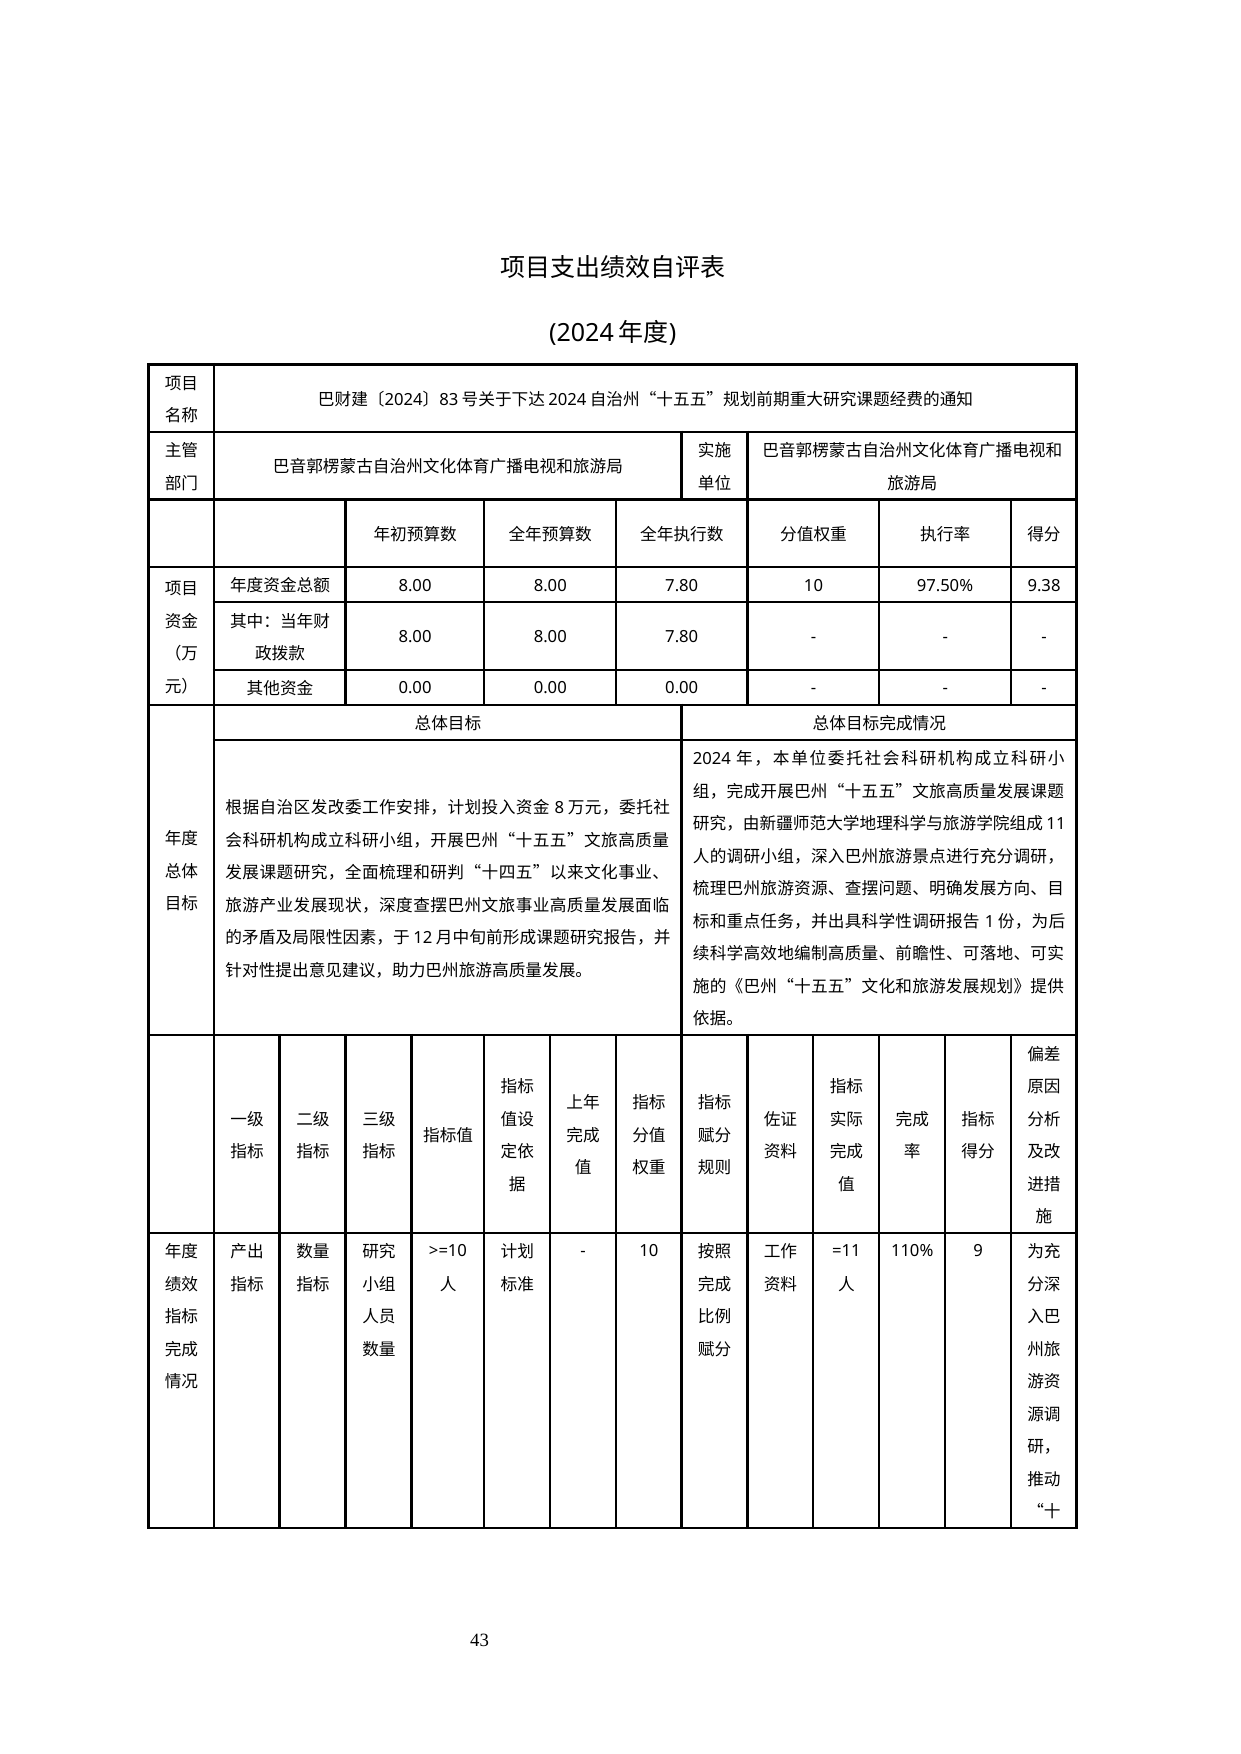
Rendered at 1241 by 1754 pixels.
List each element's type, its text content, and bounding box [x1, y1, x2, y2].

table_cell 工作资料 [749, 1234, 812, 1526]
table_cell 0.00 [617, 671, 746, 703]
table_cell 偏差原因分析及改进措施 [1012, 1036, 1075, 1231]
table_cell 项目资金 （万元） [150, 568, 213, 703]
table_cell 7.80 [617, 568, 746, 601]
table_cell 指标得分 [946, 1036, 1010, 1231]
table_cell - [1012, 671, 1075, 703]
table_cell 8.00 [347, 603, 483, 668]
table_cell 10 [749, 568, 878, 601]
table_cell 0.00 [485, 671, 615, 703]
table_cell 年度资金总额 [215, 568, 344, 601]
table_cell 主管部门 [150, 433, 213, 498]
table_cell 按照完成比例赋分 [683, 1234, 746, 1526]
table_cell 三级指标 [347, 1036, 410, 1231]
table_cell 年初预算数 [347, 501, 483, 566]
table_header 项目支出绩效自评表 [148, 233, 1077, 298]
table_cell 10 [617, 1234, 680, 1526]
table_cell 得分 [1012, 501, 1075, 566]
table_cell 分值权重 [749, 501, 878, 566]
table_cell 佐证资料 [749, 1036, 812, 1231]
table_cell 实施单位 [683, 433, 746, 498]
table_cell [215, 501, 344, 566]
table_cell 9 [946, 1234, 1010, 1526]
table_cell 指标值设定依据 [485, 1036, 549, 1231]
table_cell - [1012, 603, 1075, 668]
table_cell - [551, 1234, 615, 1526]
table_cell 指标分值权重 [617, 1036, 680, 1231]
table_cell 项目名称 [150, 366, 213, 431]
table_cell 其中：当年财政拨款 [215, 603, 344, 668]
table_cell 年度绩效指标完成情况 [150, 1234, 213, 1526]
table_cell 9.38 [1012, 568, 1075, 601]
table_cell 指标值 [413, 1036, 483, 1231]
table_cell 计划标准 [485, 1234, 549, 1526]
table_cell - [749, 671, 878, 703]
table_cell 总体目标完成情况 [683, 706, 1075, 739]
table_cell 97.50% [880, 568, 1010, 601]
table_cell - [749, 603, 878, 668]
table_cell >=10人 [413, 1234, 483, 1526]
table_cell 0.00 [347, 671, 483, 703]
table_cell 全年预算数 [485, 501, 615, 566]
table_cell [1012, 1234, 1075, 1526]
table_cell 巴音郭楞蒙古自治州文化体育广播电视和旅游局 [749, 433, 1075, 498]
table_cell 巴财建〔2024〕83号关于下达2024自治州“十五五”规划前期重大研究课题经费的通知 [215, 366, 1075, 431]
table_cell 研究小组人员数量 [347, 1234, 410, 1526]
table_cell =11人 [814, 1234, 878, 1526]
table_cell 上年完成值 [551, 1036, 615, 1231]
table_cell 完成率 [880, 1036, 944, 1231]
table_cell 数量指标 [281, 1234, 344, 1526]
table_cell 8.00 [347, 568, 483, 601]
table_cell - [880, 671, 1010, 703]
table_cell 产出指标 [215, 1234, 278, 1526]
table_cell 指标赋分规则 [683, 1036, 746, 1231]
table_cell 执行率 [880, 501, 1010, 566]
table_cell 110% [880, 1234, 944, 1526]
table_cell 总体目标 [215, 706, 680, 739]
table_cell (2024年度) [148, 298, 1077, 363]
table_cell [150, 501, 213, 566]
table_cell 巴音郭楞蒙古自治州文化体育广播电视和旅游局 [215, 433, 680, 498]
table_cell 一级指标 [215, 1036, 278, 1231]
table_cell 2024年，本单位委托社会科研机构成立科研小组，完成开展巴州“十五五”文旅高质量发展课题研究，由新疆师范大学地理科学与旅游学院组成11人的调研小组，深入巴州旅游景点进行充分调研，梳理巴州旅游资源、查摆问题、明确发展方向、目标和重点任务，并出具科学性调研报告1份，为后续科学高效地编制高质量、前瞻性、可落地、可实施的《巴州“十五五”文化和旅游发展规划》提供依据。 [683, 741, 1075, 1034]
table_cell - [880, 603, 1010, 668]
table_cell 8.00 [485, 568, 615, 601]
table_cell 7.80 [617, 603, 746, 668]
table_cell 年度总体目标 [150, 706, 213, 1034]
table_cell 二级指标 [281, 1036, 344, 1231]
table_cell 全年执行数 [617, 501, 746, 566]
table_cell 指标实际完成值 [814, 1036, 878, 1231]
table_cell [150, 1036, 213, 1231]
table_cell 8.00 [485, 603, 615, 668]
table_cell 其他资金 [215, 671, 344, 703]
table_cell 根据自治区发改委工作安排，计划投入资金8万元，委托社会科研机构成立科研小组，开展巴州“十五五”文旅高质量发展课题研究，全面梳理和研判“十四五”以来文化事业、旅游产业发展现状，深度查摆巴州文旅事业高质量发展面临的矛盾及局限性因素，于12月中旬前形成课题研究报告，并针对性提出意见建议，助力巴州旅游高质量发展。 [215, 741, 680, 1034]
